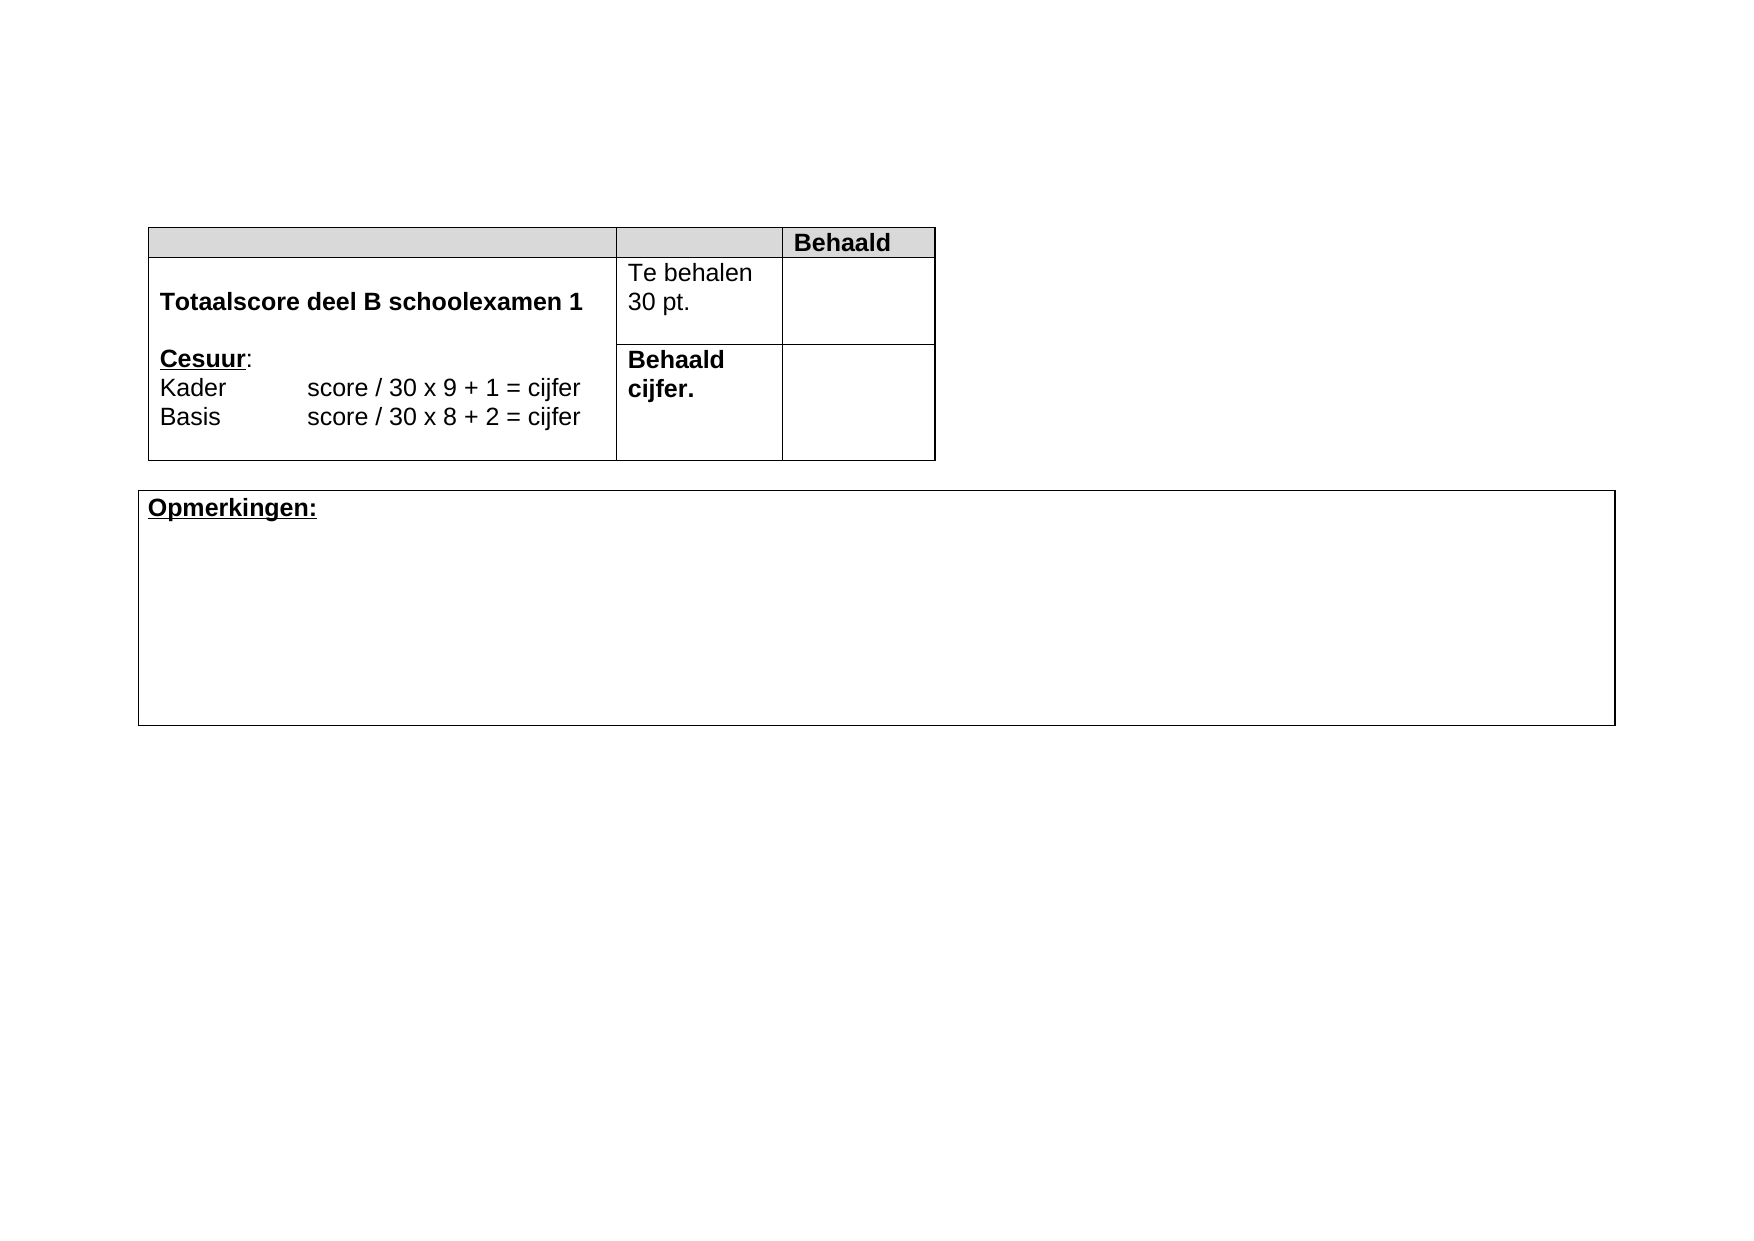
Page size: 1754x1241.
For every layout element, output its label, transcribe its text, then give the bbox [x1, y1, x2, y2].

table_cell [783, 345, 934, 460]
table_cell Te behalen 30 pt. [617, 258, 782, 344]
table_header [149, 228, 616, 257]
table_header Behaald [783, 228, 934, 257]
table_cell Totaalscore deel B schoolexamen 1 Cesuur: Kader score / 30 x 9 + 1 = cijfer Basis score / 30 x 8 + 2 = cijfer [149, 258, 616, 460]
table_cell Behaald cijfer. [617, 345, 782, 460]
table_cell [783, 258, 934, 344]
table_header [617, 228, 782, 257]
text Opmerkingen: [139, 491, 1614, 522]
